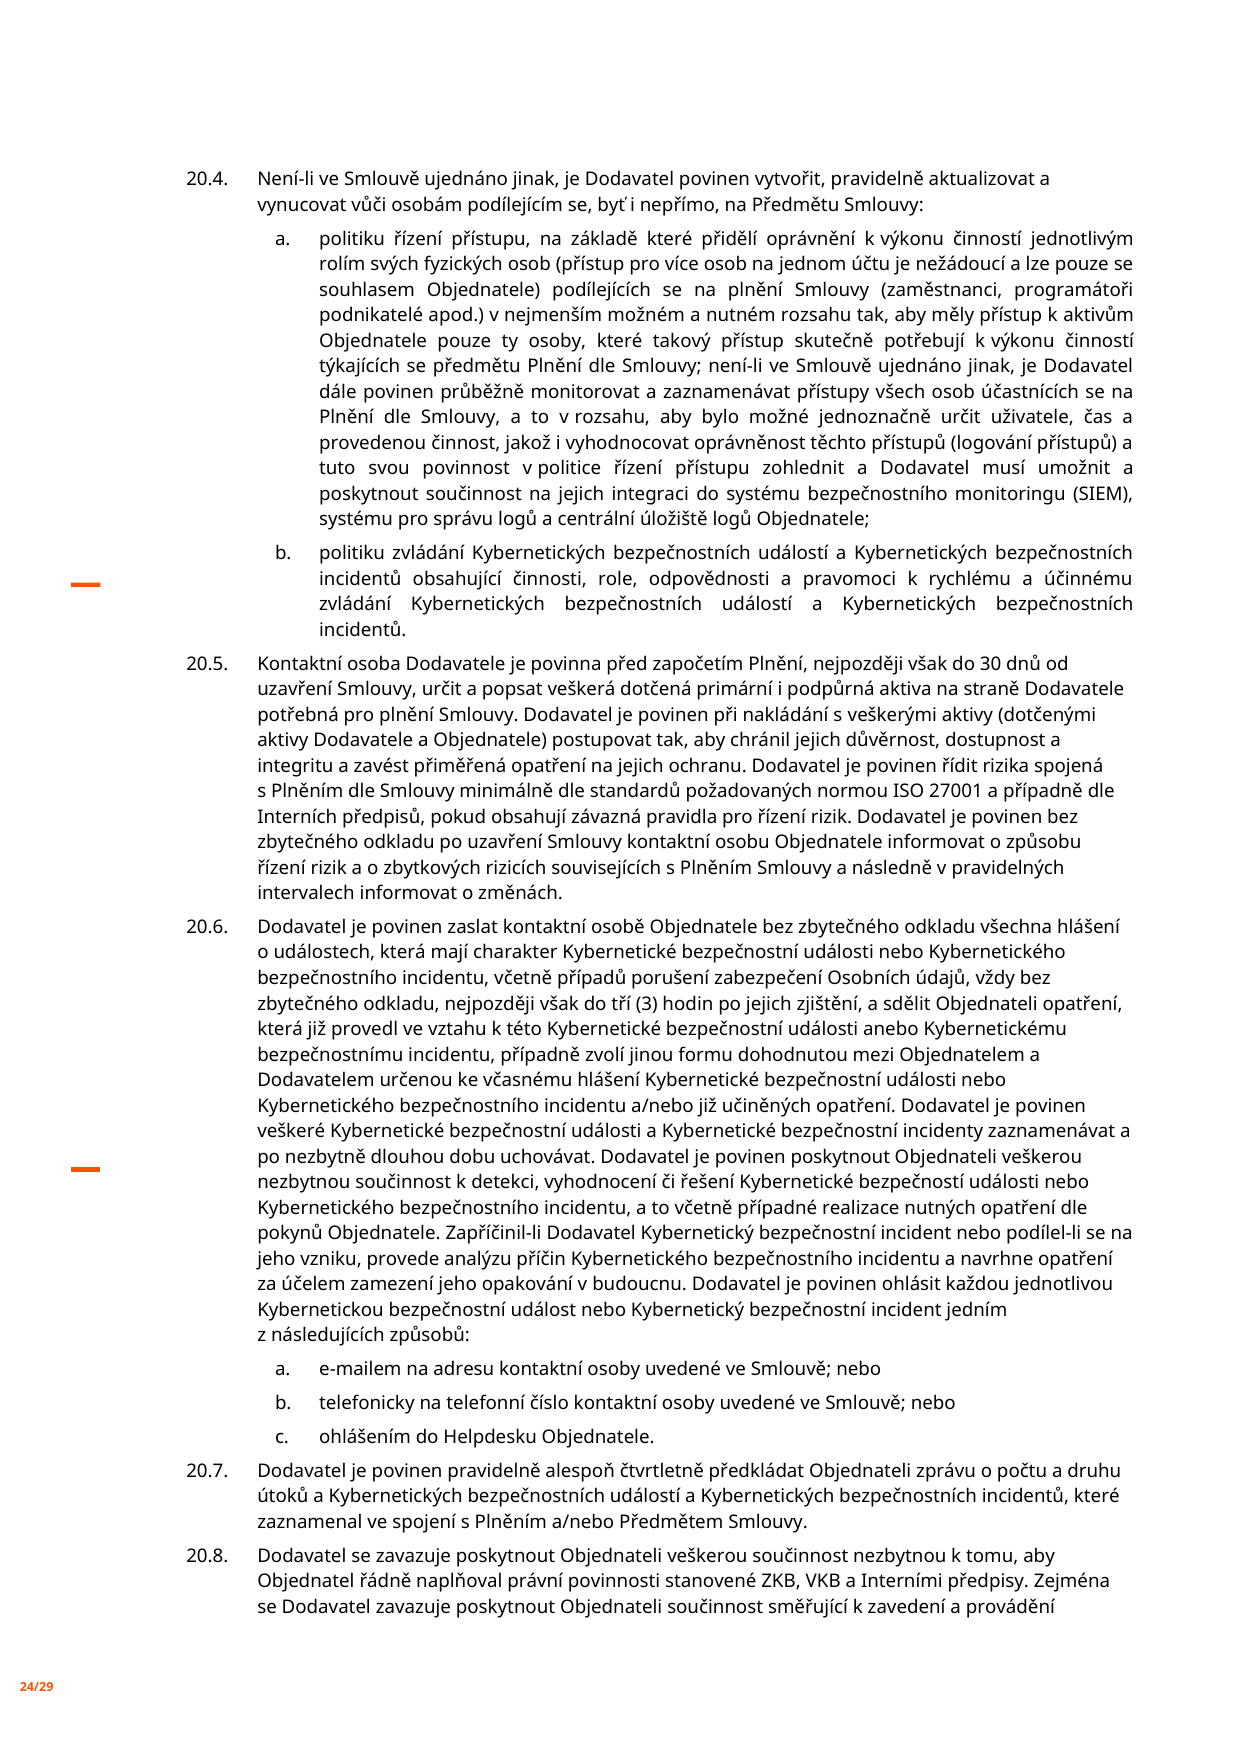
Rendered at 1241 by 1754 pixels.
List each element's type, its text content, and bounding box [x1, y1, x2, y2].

text Dodavatel je povinen zaslat kontaktní osobě Objednatele bez zbytečného odkladu všechna hlášení o událostech, která mají charakter Kybernetické bezpečnostní události nebo Kybernetického bezpečnostního incidentu, včetně případů porušení zabezpečení Osobních údajů, vždy bez zbytečného odkladu, nejpozději však do tří (3) hodin po jejich zjištění, a sdělit Objednateli opatření, která již provedl ve vztahu k této Kybernetické bezpečnostní události anebo Kybernetickému bezpečnostnímu incidentu, případně zvolí jinou formu dohodnutou mezi Objednatelem a Dodavatelem určenou ke včasnému hlášení Kybernetické bezpečnostní události nebo Kybernetického bezpečnostního incidentu a/nebo již učiněných opatření. Dodavatel je povinen veškeré Kybernetické bezpečnostní události a Kybernetické bezpečnostní incidenty zaznamenávat a po nezbytně dlouhou dobu uchovávat. Dodavatel je povinen poskytnout Objednateli veškerou nezbytnou součinnost k detekci, vyhodnocení či řešení Kybernetické bezpečností události nebo Kybernetického bezpečnostního incidentu, a to včetně případné realizace nutných opatření dle pokynů Objednatele. Zapříčinil-li Dodavatel Kybernetický bezpečnostní incident nebo podílel-li se na jeho vzniku, provede analýzu příčin Kybernetického bezpečnostního incidentu a navrhne opatření za účelem zamezení jeho opakování v budoucnu. Dodavatel je povinen ohlásit každou jednotlivou Kybernetickou bezpečnostní událost nebo Kybernetický bezpečnostní incident jedním z následujících způsobů: [186, 913, 1134, 1347]
text Dodavatel je povinen pravidelně alespoň čtvrtletně předkládat Objednateli zprávu o počtu a druhu útoků a Kybernetických bezpečnostních událostí a Kybernetických bezpečnostních incidentů, které zaznamenal ve spojení s Plněním a/nebo Předmětem Smlouvy. [186, 1457, 1134, 1534]
list telefonicky na telefonní číslo kontaktní osoby uvedené ve Smlouvě; nebo [275, 1389, 1134, 1415]
list politiku řízení přístupu, na základě které přidělí oprávnění k výkonu činností jednotlivým rolím svých fyzických osob (přístup pro více osob na jednom účtu je nežádoucí a lze pouze se souhlasem Objednatele) podílejících se na plnění Smlouvy (zaměstnanci, programátoři podnikatelé apod.) v nejmenším možném a nutném rozsahu tak, aby měly přístup k aktivům Objednatele pouze ty osoby, které takový přístup skutečně potřebují k výkonu činností týkajících se předmětu Plnění dle Smlouvy; není-li ve Smlouvě ujednáno jinak, je Dodavatel dále povinen průběžně monitorovat a zaznamenávat přístupy všech osob účastnících se na Plnění dle Smlouvy, a to v rozsahu, aby bylo možné jednoznačně určit uživatele, čas a provedenou činnost, jakož i vyhodnocovat oprávněnost těchto přístupů (logování přístupů) a tuto svou povinnost v politice řízení přístupu zohlednit a Dodavatel musí umožnit a poskytnout součinnost na jejich integraci do systému bezpečnostního monitoringu (SIEM), systému pro správu logů a centrální úložiště logů Objednatele; [275, 225, 1134, 531]
text Není-li ve Smlouvě ujednáno jinak, je Dodavatel povinen vytvořit, pravidelně aktualizovat a vynucovat vůči osobám podílejícím se, byť i nepřímo, na Předmětu Smlouvy: [186, 165, 1134, 216]
list ohlášením do Helpdesku Objednatele. [275, 1423, 1134, 1449]
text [186, 1542, 1134, 1618]
list e-mailem na adresu kontaktní osoby uvedené ve Smlouvě; nebo [275, 1356, 1134, 1381]
list politiku zvládání Kybernetických bezpečnostních událostí a Kybernetických bezpečnostních incidentů obsahující činnosti, role, odpovědnosti a pravomoci k rychlému a účinnému zvládání Kybernetických bezpečnostních událostí a Kybernetických bezpečnostních incidentů. [275, 539, 1134, 641]
list Kontaktní osoba Dodavatele je povinna před započetím Plnění, nejpozději však do 30 dnů od uzavření Smlouvy, určit a popsat veškerá dotčená primární i podpůrná aktiva na straně Dodavatele potřebná pro plnění Smlouvy. Dodavatel je povinen při nakládání s veškerými aktivy (dotčenými aktivy Dodavatele a Objednatele) postupovat tak, aby chránil jejich důvěrnost, dostupnost a integritu a zavést přiměřená opatření na jejich ochranu. Dodavatel je povinen řídit rizika spojená s Plněním dle Smlouvy minimálně dle standardů požadovaných normou ISO 27001 a případně dle Interních předpisů, pokud obsahují závazná pravidla pro řízení rizik. Dodavatel je povinen bez zbytečného odkladu po uzavření Smlouvy kontaktní osobu Objednatele informovat o způsobu řízení rizik a o zbytkových rizicích souvisejících s Plněním Smlouvy a následně v pravidelných intervalech informovat o změnách. [186, 650, 1134, 905]
